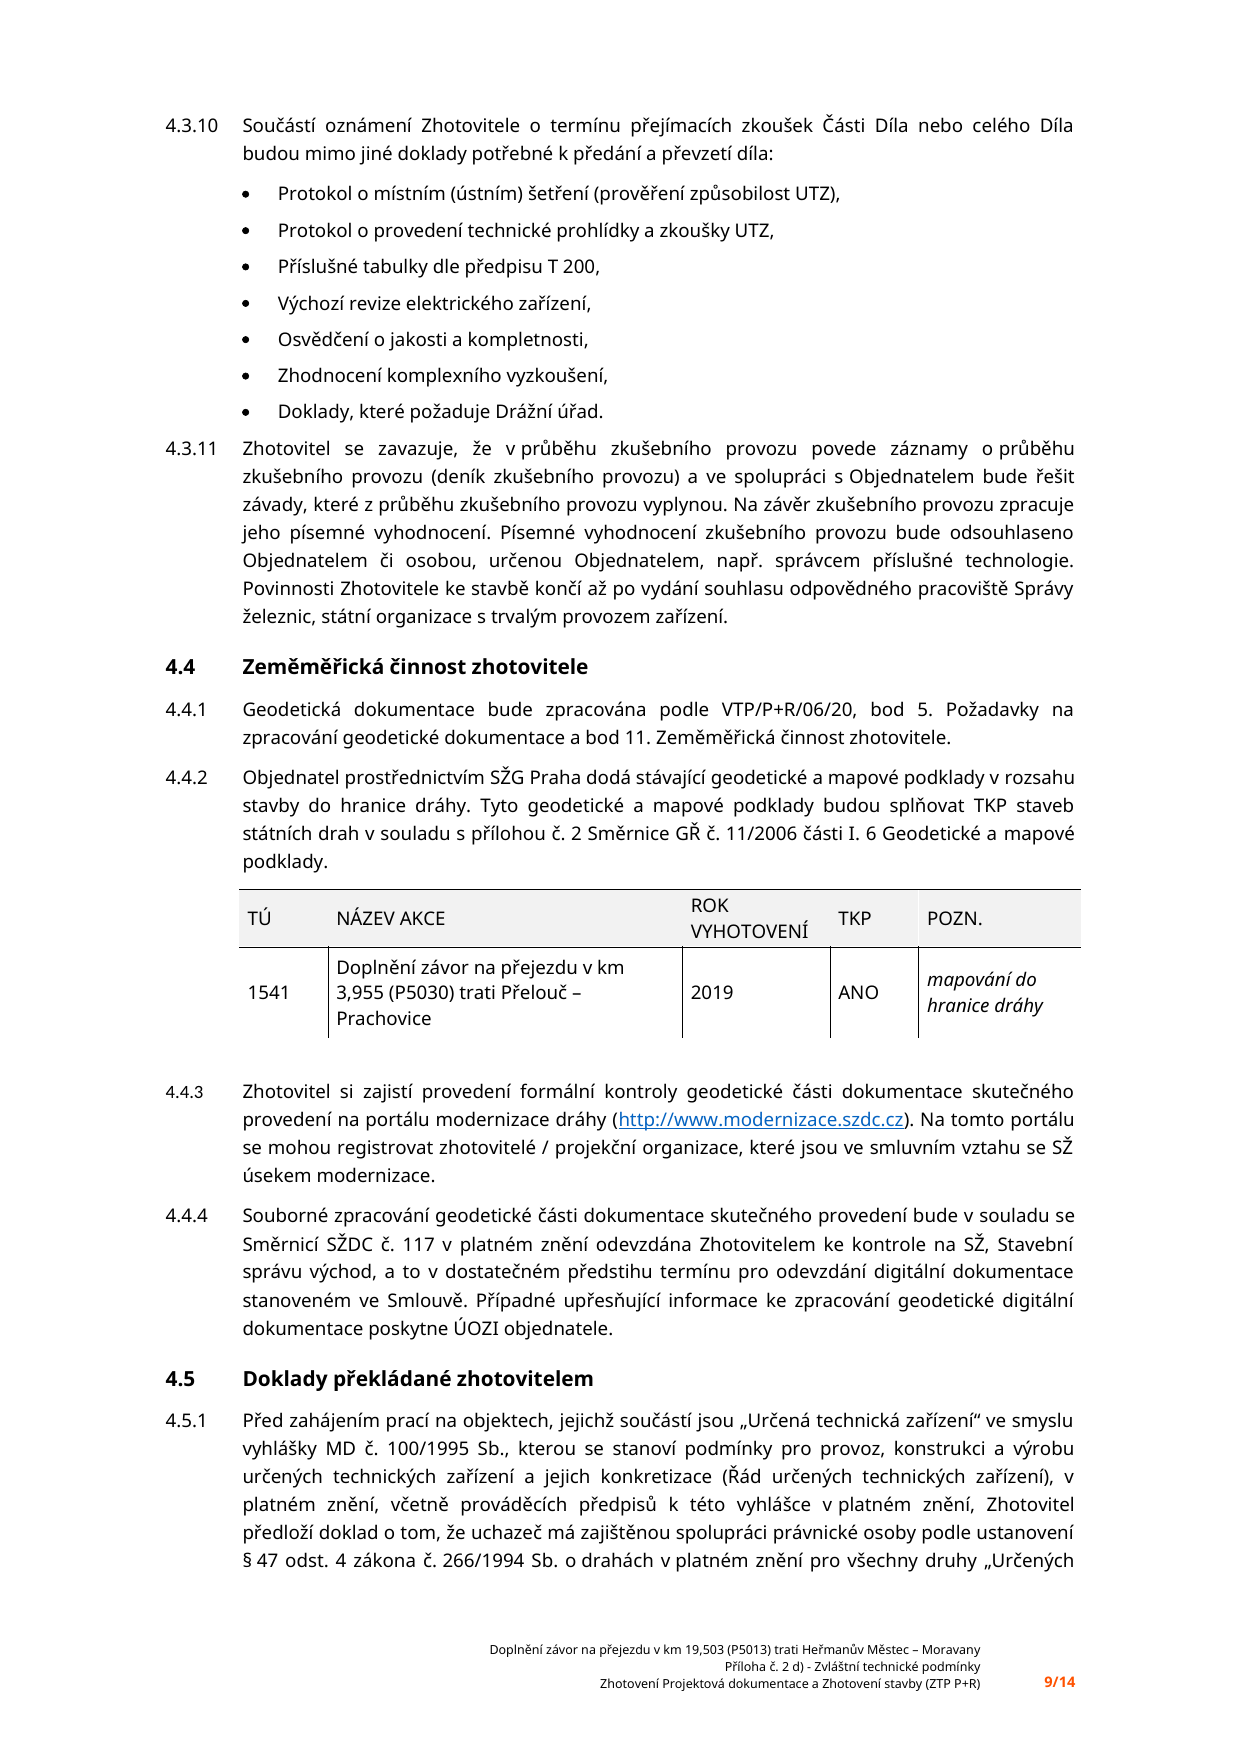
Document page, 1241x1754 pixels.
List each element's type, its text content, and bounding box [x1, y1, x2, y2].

text Doklady, které požaduje Drážní úřad. [242, 399, 1075, 424]
text Geodetická dokumentace bude zpracována podle VTP/P+R/06/20, bod 5. Požadavky na zpracování geodetické dokumentace a bod 11. Zeměměřická činnost zhotovitele. [165, 696, 1075, 749]
text Zhodnocení komplexního vyzkoušení, [242, 362, 1075, 388]
table_header POZN. [919, 890, 1081, 946]
table_header ROK VYHOTOVENÍ [682, 890, 830, 946]
text Příslušné tabulky dle předpisu T 200, [242, 253, 1075, 279]
text Výchozí revize elektrického zařízení, [242, 290, 1075, 315]
table_cell 1541 [239, 948, 328, 1038]
text Souborné zpracování geodetické části dokumentace skutečného provedení bude v souladu se Směrnicí SŽDC č. 117 v platném znění odevzdána Zhotovitelem ke kontrole na SŽ, Stavební správu východ, a to v dostatečném předstihu termínu pro odevzdání digitální dokumentace stanoveném ve Smlouvě. Případné upřesňující informace ke zpracování geodetické digitální dokumentace poskytne ÚOZI objednatele. [165, 1203, 1075, 1340]
text Zhotovitel si zajistí provedení formální kontroly geodetické části dokumentace skutečného provedení na portálu modernizace dráhy (http://www.modernizace.szdc.cz). Na tomto portálu se mohou registrovat zhotovitelé / projekční organizace, které jsou ve smluvním vztahu se SŽ úsekem modernizace. [165, 1078, 1075, 1188]
table_cell Doplnění závor na přejezdu v km 3,955 (P5030) trati Přelouč – Prachovice [329, 948, 682, 1038]
text Osvědčení o jakosti a kompletnosti, [242, 326, 1075, 352]
table_cell ANO [831, 948, 918, 1038]
table_header TÚ [239, 890, 328, 946]
text Protokol o místním (ústním) šetření (prověření způsobilost UTZ), [242, 181, 1075, 206]
text Součástí oznámení Zhotovitele o termínu přejímacích zkoušek Části Díla nebo celého Díla budou mimo jiné doklady potřebné k předání a převzetí díla: [165, 112, 1075, 166]
table_cell 2019 [683, 948, 830, 1038]
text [165, 1407, 1075, 1573]
text Zeměměřická činnost zhotovitele [165, 652, 1075, 681]
table_header NÁZEV AKCE [328, 890, 682, 946]
table_cell mapování do hranice dráhy [919, 948, 1081, 1038]
text Protokol o provedení technické prohlídky a zkoušky UTZ, [242, 217, 1075, 243]
text Objednatel prostřednictvím SŽG Praha dodá stávající geodetické a mapové podklady v rozsahu stavby do hranice dráhy. Tyto geodetické a mapové podklady budou splňovat TKP staveb státních drah v souladu s přílohou č. 2 Směrnice GŘ č. 11/2006 části I. 6 Geodetické a mapové podklady. [165, 764, 1075, 874]
table_header TKP [830, 890, 918, 946]
text Doklady překládané zhotovitelem [165, 1364, 1075, 1392]
text Zhotovitel se zavazuje, že v průběhu zkušebního provozu povede záznamy o průběhu zkušebního provozu (deník zkušebního provozu) a ve spolupráci s Objednatelem bude řešit závady, které z průběhu zkušebního provozu vyplynou. Na závěr zkušebního provozu zpracuje jeho písemné vyhodnocení. Písemné vyhodnocení zkušebního provozu bude odsouhlaseno Objednatelem či osobou, určenou Objednatelem, např. správcem příslušné technologie. Povinnosti Zhotovitele ke stavbě končí až po vydání souhlasu odpovědného pracoviště Správy železnic, státní organizace s trvalým provozem zařízení. [165, 435, 1075, 629]
